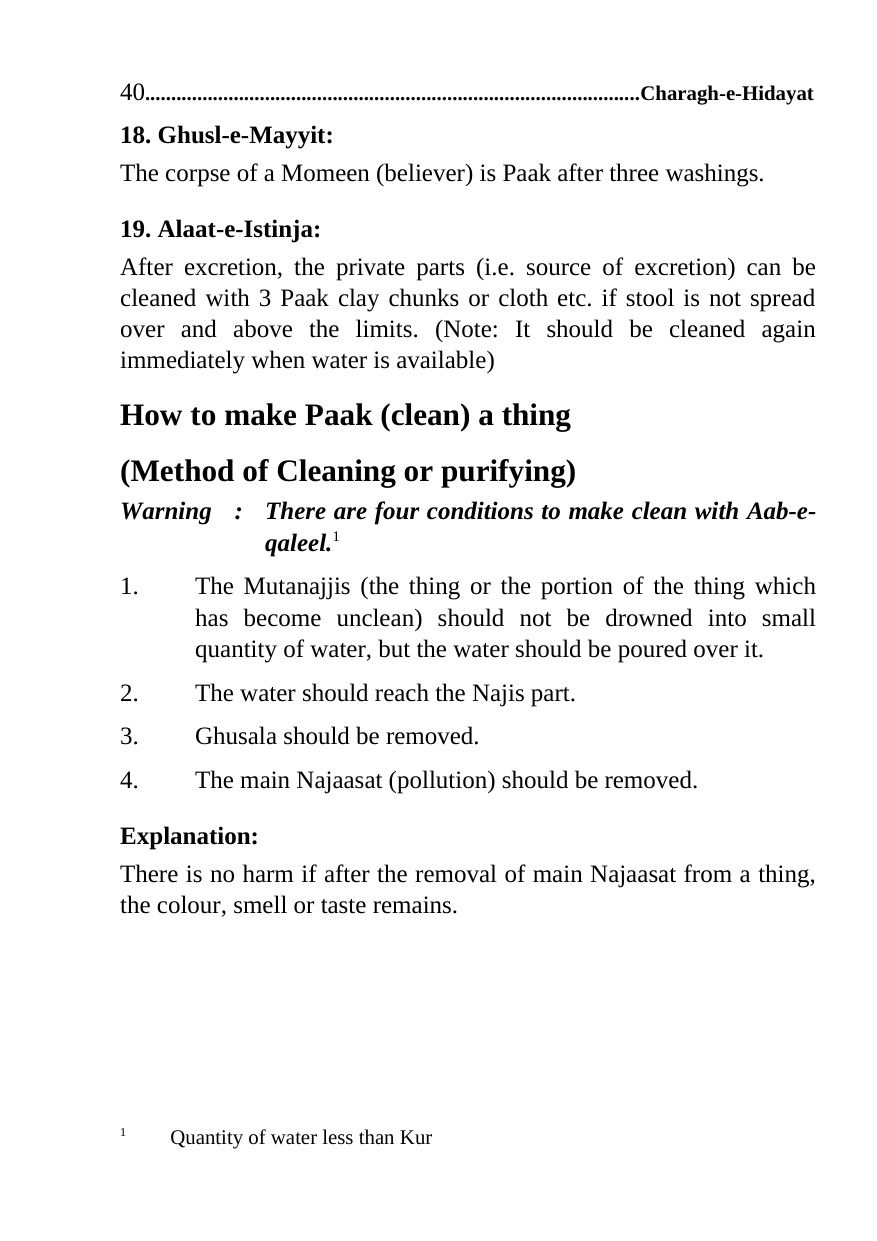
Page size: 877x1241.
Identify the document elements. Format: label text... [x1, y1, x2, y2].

text 4. The main Najaasat (pollution) should be removed. [120, 763, 817, 795]
text After excretion, the private parts (i.e. source of excretion) can be cleaned with 3 Paak clay chunks or cloth etc. if stool is not spread over and above the limits. (Note: It should be cleaned again immediately when water is available) [120, 250, 817, 375]
subtitle 19. Alaat-e-Istinja: [120, 212, 817, 244]
table_header Warning [109, 495, 223, 570]
table_header There are four conditions to make clean with Aab-e-qaleel. [254, 495, 828, 570]
text 2. The water should reach the Najis part. [120, 676, 817, 707]
subtitle 18. Ghusl-e-Mayyit: [120, 119, 817, 150]
text There is no harm if after the removal of main Najaasat from a thing, the colour, smell or taste remains. [120, 857, 817, 920]
text The corpse of a Momeen (believer) is Paak after three washings. [120, 156, 817, 187]
text 3. Ghusala should be removed. [120, 720, 817, 751]
table_header : [223, 495, 254, 570]
subtitle (Method of Cleaning or purifying) [120, 453, 817, 488]
subtitle Explanation: [120, 820, 817, 851]
text 1. The Mutanajjis (the thing or the portion of the thing which has become unclean) should not be drowned into small quantity of water, but the water should be poured over it. [120, 570, 817, 663]
subtitle How to make Paak (clean) a thing [120, 396, 817, 432]
